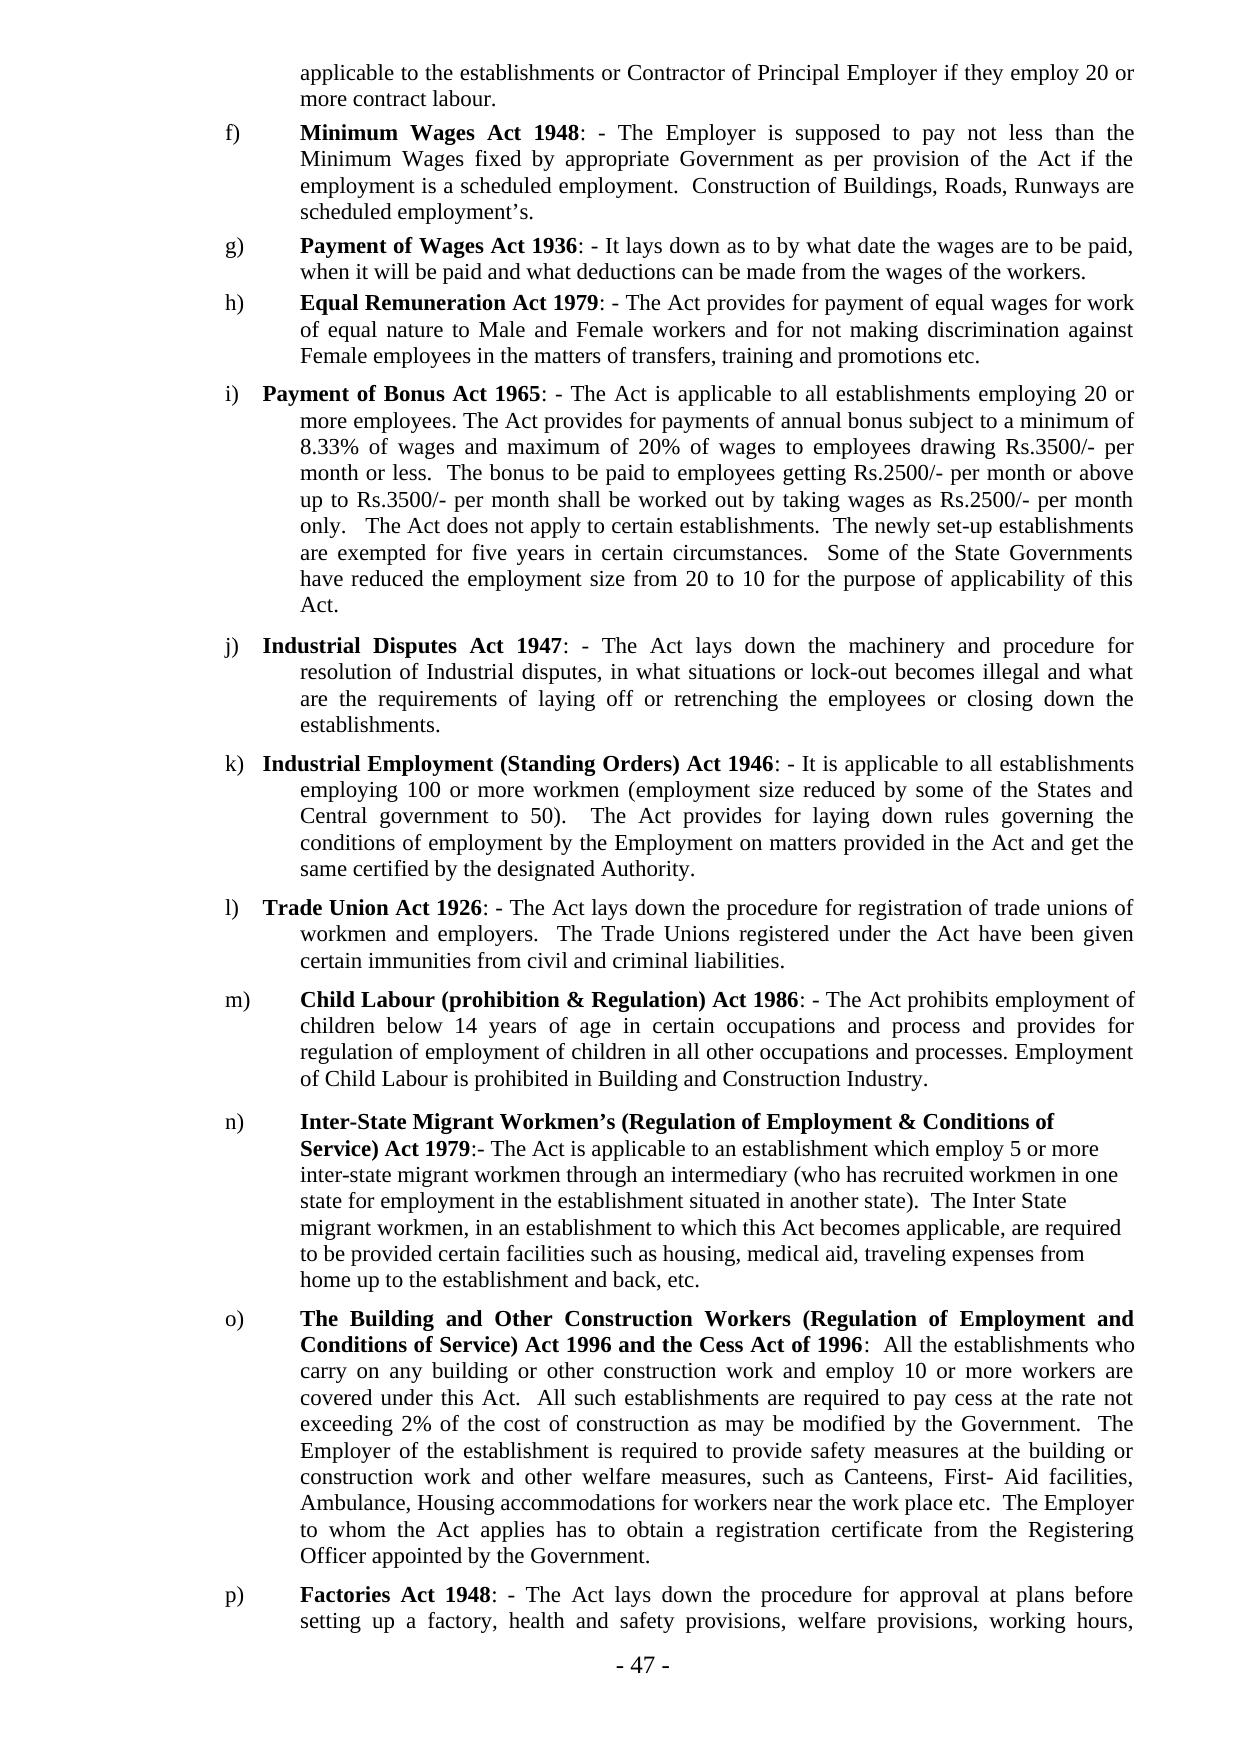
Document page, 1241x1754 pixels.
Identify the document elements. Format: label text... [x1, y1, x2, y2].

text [225, 1581, 1135, 1634]
text m) Child Labour (prohibition & Regulation) Act 1986: - The Act prohibits employment of children below 14 years of age in certain occupations and process and provides for regulation of employment of children in all other occupations and processes. Employment of Child Labour is prohibited in Building and Construction Industry. [150, 986, 1135, 1091]
list Payment of Wages Act 1936: - It lays down as to by what date the wages are to be paid, when it will be paid and what deductions can be made from the wages of the workers. [225, 232, 1135, 284]
list Minimum Wages Act 1948: - The Employer is supposed to pay not less than the Minimum Wages fixed by appropriate Government as per provision of the Act if the employment is a scheduled employment. Construction of Buildings, Roads, Runways are scheduled employment’s. [225, 119, 1135, 224]
text o) The Building and Other Construction Workers (Regulation of Employment and Conditions of Service) Act 1996 and the Cess Act of 1996: All the establishments who carry on any building or other construction work and employ 10 or more workers are covered under this Act. All such establishments are required to pay cess at the rate not exceeding 2% of the cost of construction as may be modified by the Government. The Employer of the establishment is required to provide safety measures at the building or construction work and other welfare measures, such as Canteens, First- Aid facilities, Ambulance, Housing accommodations for workers near the work place etc. The Employer to whom the Act applies has to obtain a registration certificate from the Registering Officer appointed by the Government. [225, 1305, 1135, 1568]
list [225, 59, 1135, 112]
text n) Inter-State Migrant Workmen’s (Regulation of Employment & Conditions of Service) Act 1979:- The Act is applicable to an establishment which employ 5 or more inter-state migrant workmen through an intermediary (who has recruited workmen in one state for employment in the establishment situated in another state). The migrant workmen, in an establishment to which this Act becomes applicable, are required to be provided certain facilities such as housing, medical aid, traveling expenses from home up to the establishment and back, etc. [225, 1108, 1135, 1293]
list Payment of Bonus Act 1965: - The Act is applicable to all establishments employing 20 or more employees. The Act provides for payments of annual bonus subject to a minimum of 8.33% of wages and maximum of 20% of wages to employees drawing Rs.3500/- per month or less. The bonus to be paid to employees getting Rs.2500/- per month or above up to Rs.3500/- per month shall be worked out by taking wages as Rs.2500/- per month only. The Act does not apply to certain establishments. The newly set-up establishments are exempted for five years in certain circumstances. Some of the State Governments have reduced the employment size from 20 to 10 for the purpose of applicability of this Act. [225, 380, 1135, 618]
list Equal Remuneration Act 1979: - The Act provides for payment of equal wages for work of equal nature to Male and Female workers and for not making discrimination against Female employees in the matters of transfers, training and promotions etc. [225, 289, 1135, 368]
list Trade Union Act 1926: - The Act lays down the procedure for registration of trade unions of workmen and employers. The Trade Unions registered under the Act have been given certain immunities from civil and criminal liabilities. [225, 894, 1135, 973]
list Industrial Disputes Act 1947: - The Act lays down the machinery and procedure for resolution of Industrial disputes, in what situations or lock-out becomes illegal and what are the requirements of laying off or retrenching the employees or closing down the establishments. [225, 632, 1135, 737]
list Industrial Employment (Standing Orders) Act 1946: - It is applicable to all establishments employing 100 or more workmen (employment size reduced by some of the States and Central government to 50). The Act provides for laying down rules governing the conditions of employment by the Employment on matters provided in the Act and get the same certified by the designated Authority. [225, 750, 1135, 882]
